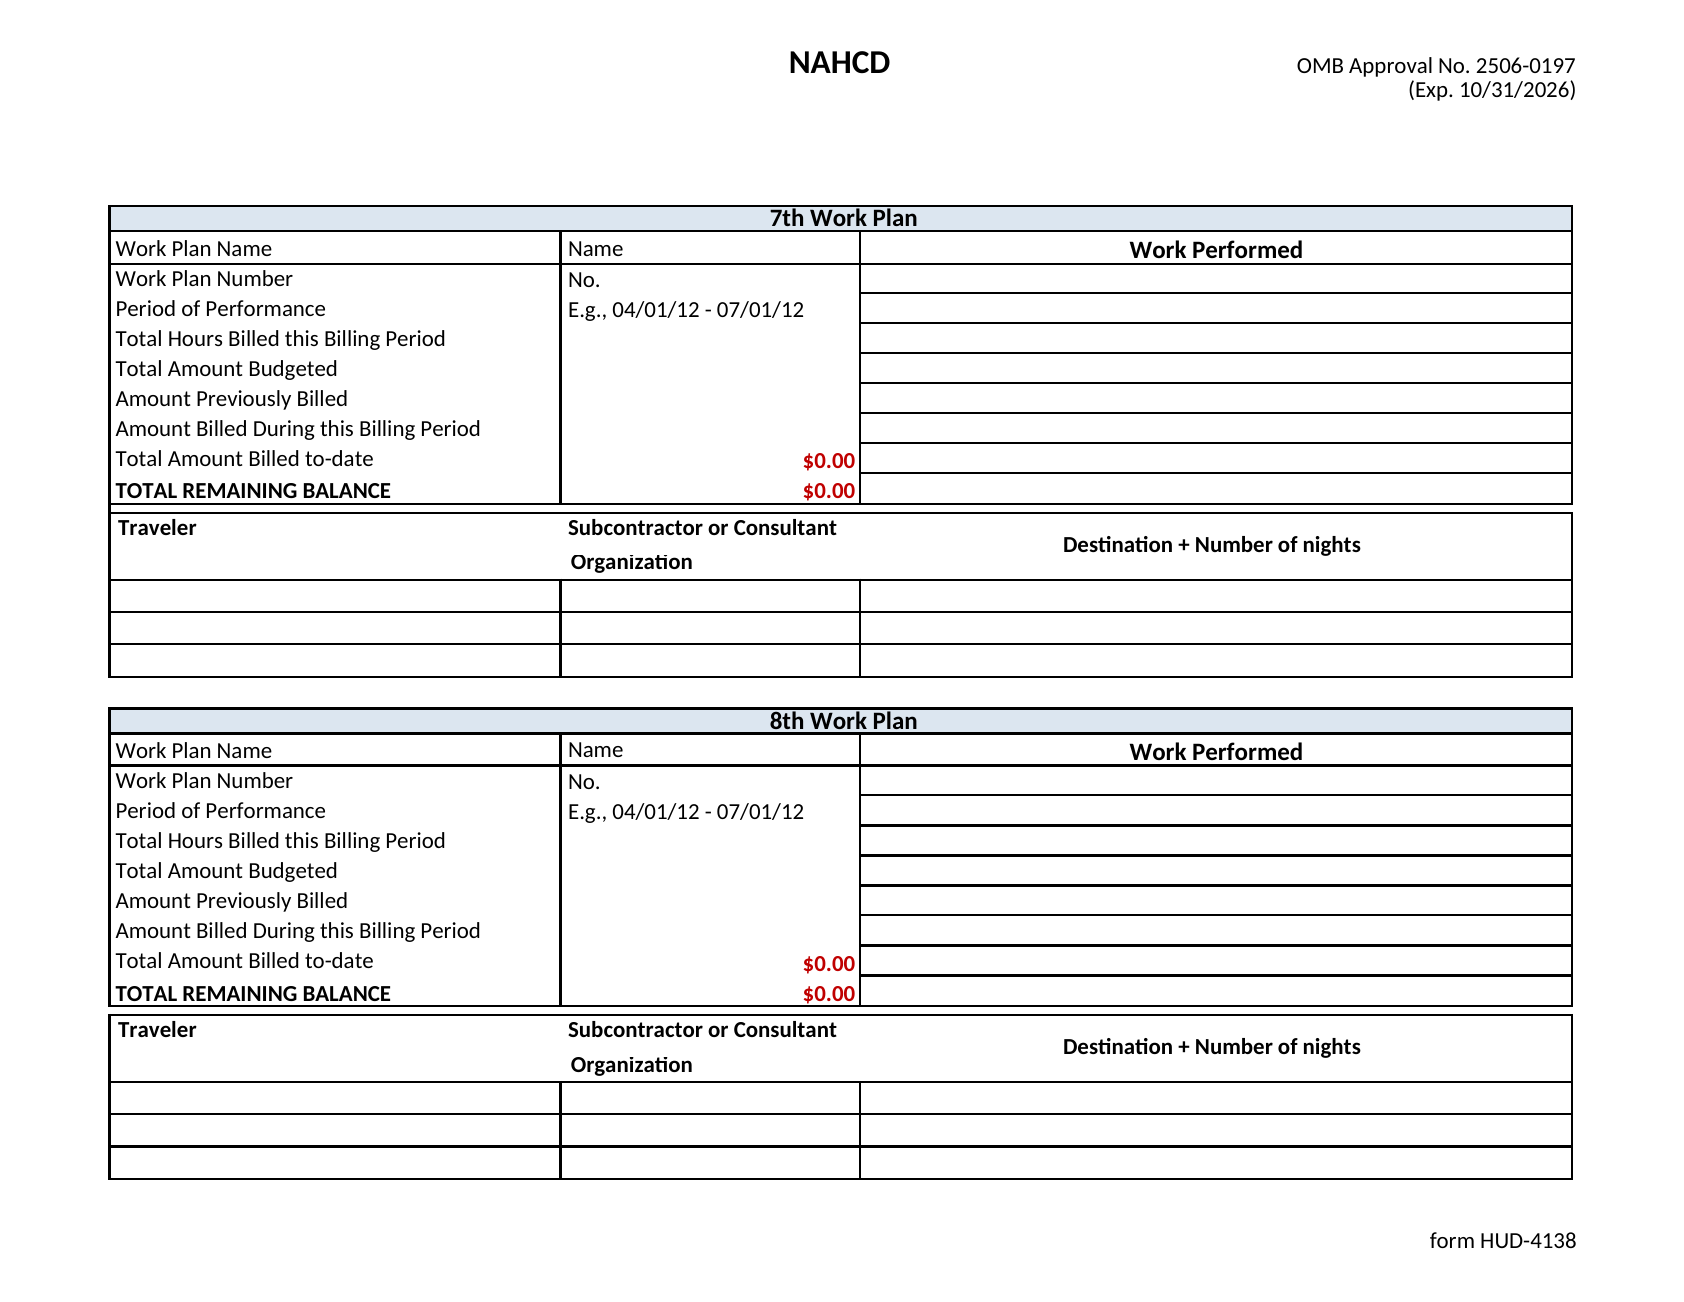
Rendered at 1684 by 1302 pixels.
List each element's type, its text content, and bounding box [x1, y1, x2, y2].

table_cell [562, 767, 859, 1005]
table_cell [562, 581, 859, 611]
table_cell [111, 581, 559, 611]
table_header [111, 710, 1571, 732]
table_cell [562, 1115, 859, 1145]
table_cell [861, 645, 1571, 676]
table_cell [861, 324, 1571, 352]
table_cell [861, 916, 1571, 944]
text form HUD-4138 [106, 1230, 1576, 1253]
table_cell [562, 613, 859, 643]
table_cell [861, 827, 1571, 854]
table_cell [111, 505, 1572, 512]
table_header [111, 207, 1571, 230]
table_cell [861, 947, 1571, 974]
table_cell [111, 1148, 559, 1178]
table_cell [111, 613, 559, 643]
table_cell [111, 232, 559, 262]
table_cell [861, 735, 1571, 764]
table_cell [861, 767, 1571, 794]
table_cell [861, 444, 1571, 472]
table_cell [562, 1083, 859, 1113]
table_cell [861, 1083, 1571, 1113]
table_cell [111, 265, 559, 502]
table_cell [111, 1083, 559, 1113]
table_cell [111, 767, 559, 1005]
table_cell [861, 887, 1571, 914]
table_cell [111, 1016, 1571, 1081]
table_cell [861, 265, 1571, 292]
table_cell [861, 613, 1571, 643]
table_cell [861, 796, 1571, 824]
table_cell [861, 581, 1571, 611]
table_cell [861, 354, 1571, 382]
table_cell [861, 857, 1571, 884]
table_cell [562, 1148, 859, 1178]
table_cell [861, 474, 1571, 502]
text NAHCD OMB Approval No. 2506-0197 [788, 51, 1576, 80]
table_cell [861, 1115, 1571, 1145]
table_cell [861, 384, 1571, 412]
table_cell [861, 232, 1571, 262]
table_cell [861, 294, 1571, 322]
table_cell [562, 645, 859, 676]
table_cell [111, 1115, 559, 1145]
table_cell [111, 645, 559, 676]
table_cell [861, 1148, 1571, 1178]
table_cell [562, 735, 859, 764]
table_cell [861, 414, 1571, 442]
text (Exp. 10/31/2026) [106, 80, 1576, 102]
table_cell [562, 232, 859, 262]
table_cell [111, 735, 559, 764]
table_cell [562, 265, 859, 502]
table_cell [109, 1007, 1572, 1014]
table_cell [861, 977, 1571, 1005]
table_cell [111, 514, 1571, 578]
